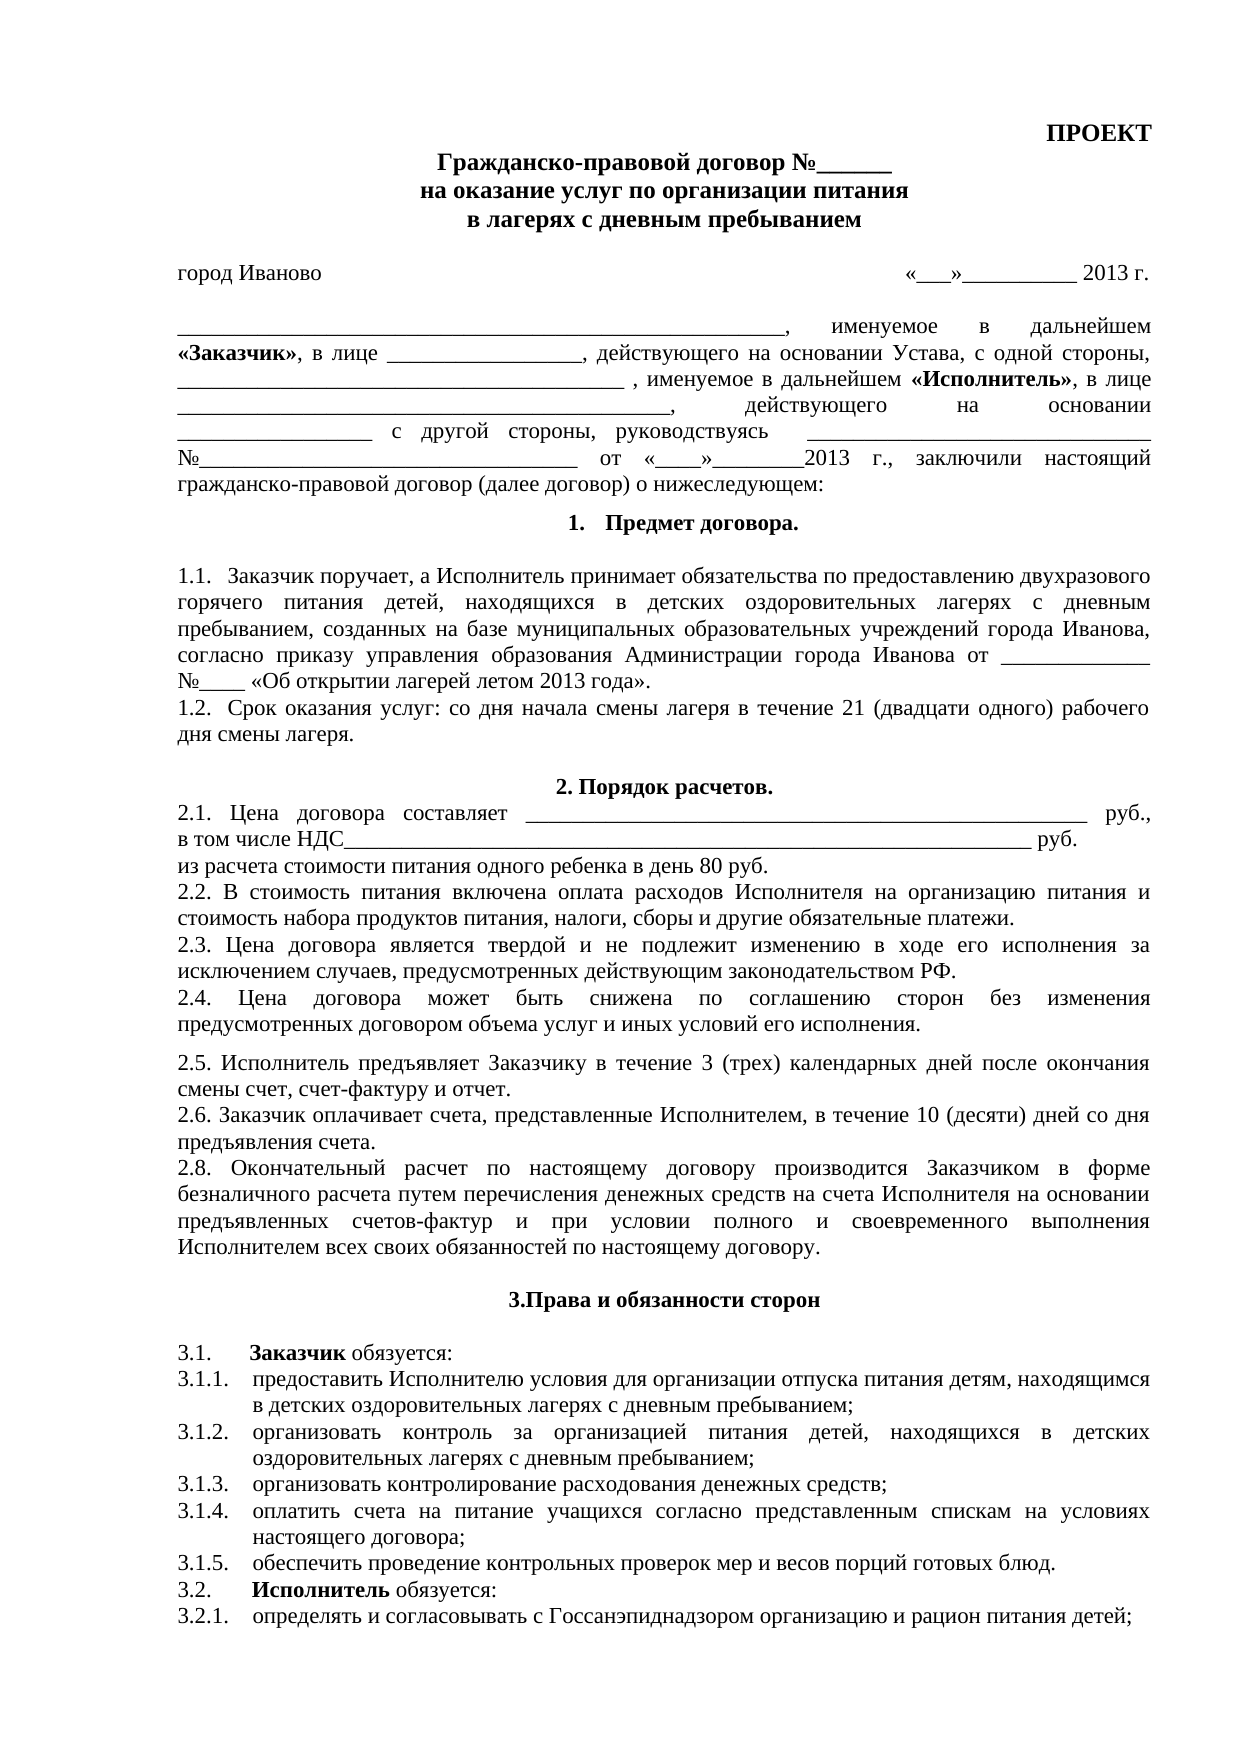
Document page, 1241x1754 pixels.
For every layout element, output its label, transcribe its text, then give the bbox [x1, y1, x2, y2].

list определять и согласовывать с Госсанэпиднадзором организацию и рацион питания детей; [177, 1602, 1152, 1628]
text 2. Порядок расчетов. [177, 773, 1152, 799]
text из расчета стоимости питания одного ребенка в день 80 руб. [177, 852, 1152, 878]
text 2.3. Цена договора является твердой и не подлежит изменению в ходе его исполнения за исключением случаев, предусмотренных действующим законодательством РФ. [177, 931, 1152, 983]
list Срок оказания услуг: со дня начала смены лагеря в течение 21 (двадцати одного) рабочего дня смены лагеря. [177, 694, 1152, 746]
text _____________________________________________________, именуемое в дальнейшем «Заказчик», в лице _________________, действующего на основании Устава, с одной стороны, _______________________________________ , именуемое в дальнейшем «Исполнитель», в лице ___________________________________________, действующего на основании _________________ с другой стороны, руководствуясь ______________________________ №_________________________________ от «____»________2013 г., заключили настоящий гражданско-правовой договор (далее договор) о нижеследующем: [177, 312, 1152, 497]
list предоставить Исполнителю условия для организации отпуска питания детям, находящимся в детских оздоровительных лагерях с дневным пребыванием; [177, 1365, 1152, 1418]
text 3.Права и обязанности сторон [177, 1286, 1152, 1312]
list организовать контроль за организацией питания детей, находящихся в детских оздоровительных лагерях с дневным пребыванием; [177, 1418, 1152, 1470]
subtitle на оказание услуг по организации питания [177, 176, 1152, 204]
text 2.2. В стоимость питания включена оплата расходов Исполнителя на организацию питания и стоимость набора продуктов питания, налоги, сборы и другие обязательные платежи. [177, 878, 1152, 931]
text город Иваново «___»__________ 2013 г. [177, 259, 1152, 286]
subtitle ПРОЕКТ [177, 118, 1152, 147]
subtitle в лагерях с дневным пребыванием [177, 204, 1152, 233]
text 2.5. Исполнитель предъявляет Заказчику в течение 3 (трех) календарных дней после окончания смены счет, счет-фактуру и отчет. [177, 1049, 1152, 1101]
text 2.4. Цена договора может быть снижена по соглашению сторон без изменения предусмотренных договором объема услуг и иных условий его исполнения. [177, 983, 1152, 1036]
list Заказчик обязуется: [177, 1339, 1152, 1365]
text 2.6. Заказчик оплачивает счета, представленные Исполнителем, в течение 10 (десяти) дней со дня предъявления счета. [177, 1101, 1152, 1154]
text 2.8. Окончательный расчет по настоящему договору производится Заказчиком в форме безналичного расчета путем перечисления денежных средств на счета Исполнителя на основании предъявленных счетов-фактур и при условии полного и своевременного выполнения Исполнителем всех своих обязанностей по настоящему договору. [177, 1154, 1152, 1259]
list организовать контролирование расходования денежных средств; [177, 1470, 1152, 1497]
list оплатить счета на питание учащихся согласно представленным спискам на условиях настоящего договора; [177, 1497, 1152, 1549]
text 3.2. Исполнитель обязуется: [177, 1576, 1152, 1602]
subtitle Гражданско-правовой договор №______ [177, 147, 1152, 176]
text 2.1. Цена договора составляет _________________________________________________ руб., в том числе НДС____________________________________________________________ руб. [177, 799, 1152, 852]
list Заказчик поручает, а Исполнитель принимает обязательства по предоставлению двухразового горячего питания детей, находящихся в детских оздоровительных лагерях с дневным пребыванием, созданных на базе муниципальных образовательных учреждений города Иванова, согласно приказу управления образования Администрации города Иванова от _____________ №____ «Об открытии лагерей летом 2013 года». [177, 562, 1152, 694]
list Предмет договора. [215, 509, 1152, 536]
list обеспечить проведение контрольных проверок мер и весов порций готовых блюд. [177, 1549, 1152, 1576]
